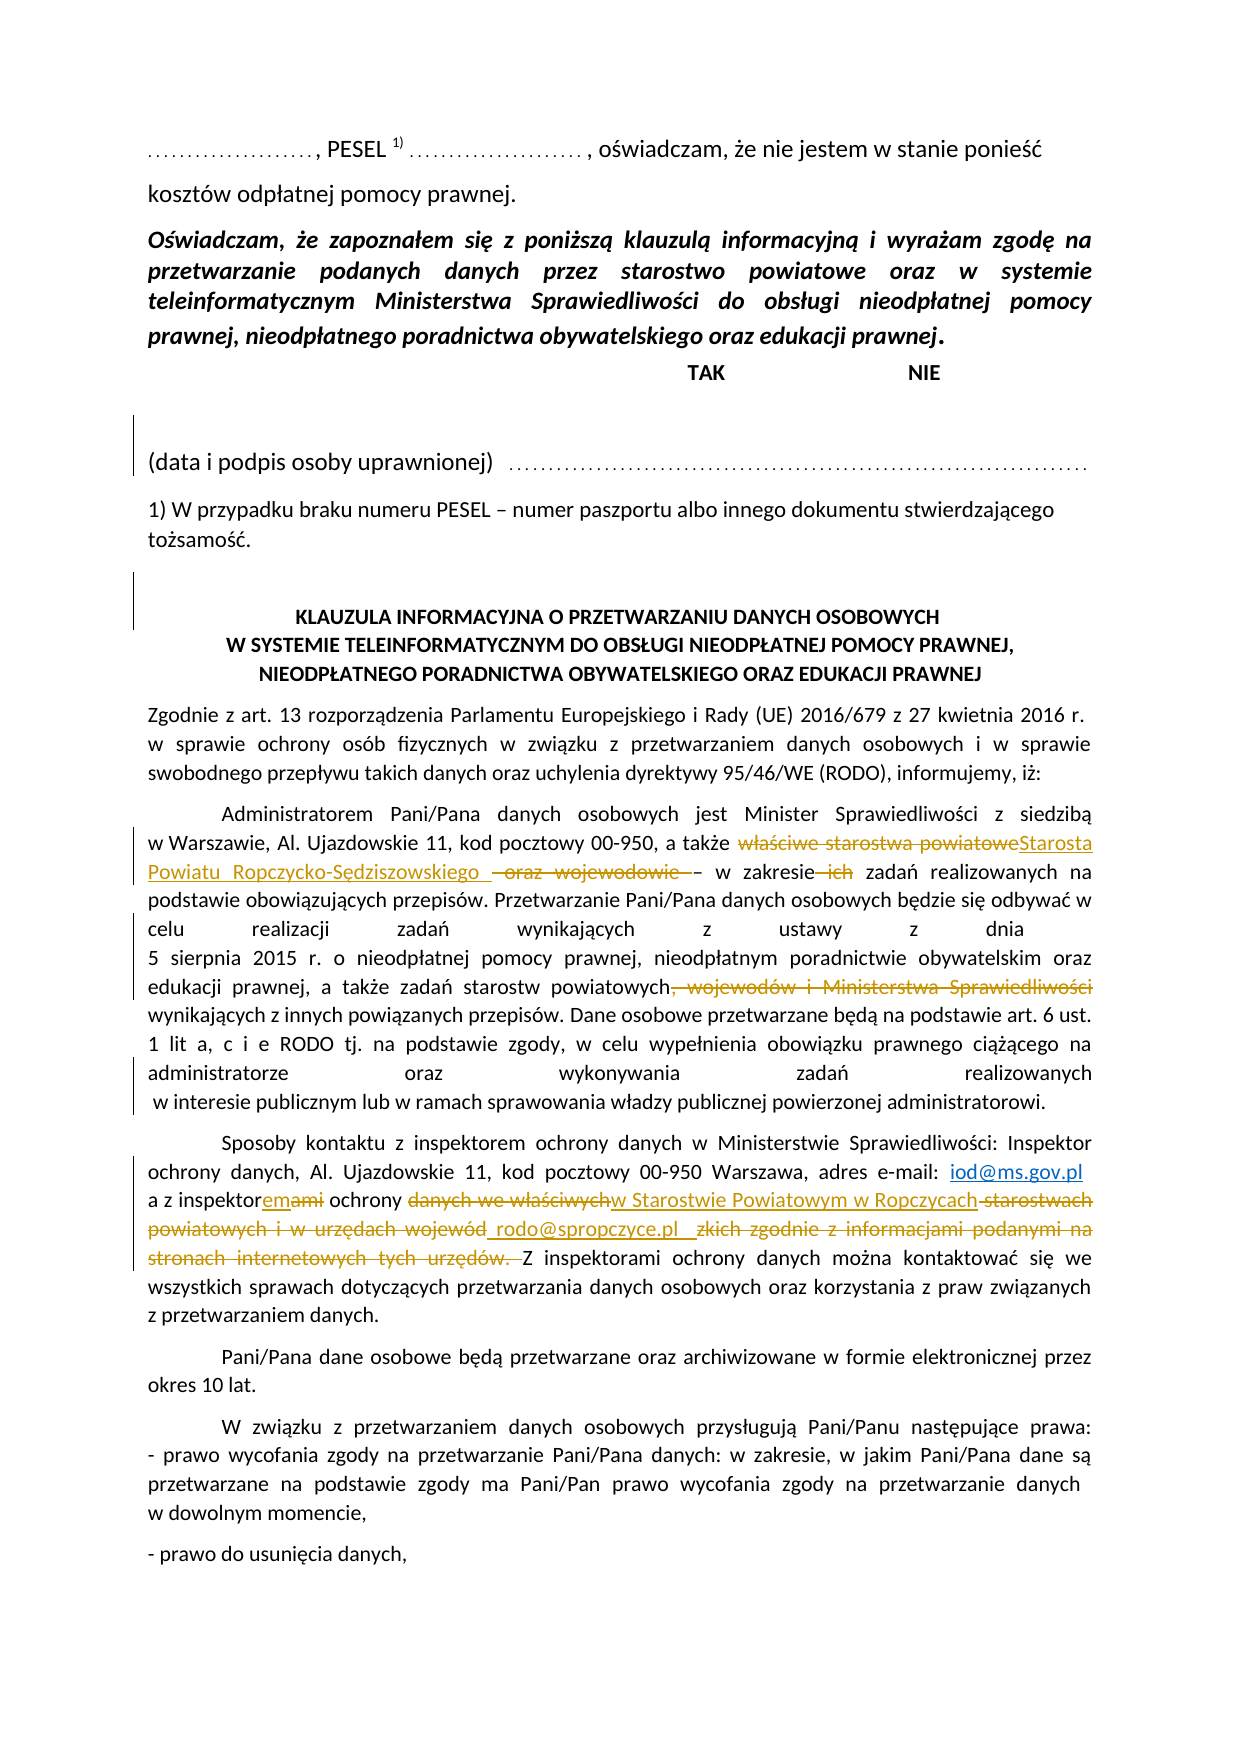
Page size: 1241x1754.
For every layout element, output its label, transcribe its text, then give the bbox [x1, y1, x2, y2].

text Zgodnie z art. 13 rozporządzenia Parlamentu Europejskiego i Rady (UE) 2016/679 z 27 kwietnia 2016 r. w sprawie ochrony osób fizycznych w związku z przetwarzaniem danych osobowych i w sprawie swobodnego przepływu takich danych oraz uchylenia dyrektywy 95/46/WE (RODO), informujemy, iż: [148, 702, 1093, 786]
text 1) W przypadku braku numeru PESEL – numer paszportu albo innego dokumentu stwierdzającego tożsamość. [148, 495, 1093, 553]
text Administratorem Pani/Pana danych osobowych jest Minister Sprawiedliwości z siedzibą w Warszawie, Al. Ujazdowskie 11, kod pocztowy 00-950, a także – w zakresie zadań realizowanych na podstawie obowiązujących przepisów. Przetwarzanie Pani/Pana danych osobowych będzie się odbywać w celu realizacji zadań wynikających z ustawy z dnia 5 sierpnia 2015 r. o nieodpłatnej pomocy prawnej, nieodpłatnym poradnictwie obywatelskim oraz edukacji prawnej, a także zadań starostw powiatowych wynikających z innych powiązanych przepisów. Dane osobowe przetwarzane będą na podstawie art. 6 ust. 1 lit a, c i e RODO tj. na podstawie zgody, w celu wypełnienia obowiązku prawnego ciążącego na administratorze oraz wykonywania zadań realizowanych w interesie publicznym lub w ramach sprawowania władzy publicznej powierzonej administratorowi. [148, 800, 1093, 1114]
text KLAUZULA INFORMACYJNA O PRZETWARZANIU DANYCH OSOBOWYCH W SYSTEMIE TELEINFORMATYCZNYM DO OBSŁUGI NIEODPŁATNEJ POMOCY PRAWNEJ, NIEODPŁATNEGO PORADNICTWA OBYWATELSKIEGO ORAZ EDUKACJI PRAWNEJ [148, 603, 1093, 687]
text - prawo do usunięcia danych, [148, 1540, 1093, 1567]
list Ja, niżej podpisany(na), (imię, nazwisko, adres) . . . . . . . . . . . . . . . . . . . . . . . . . . . . . . . . . . . . . . . . . . . . . . . . . . . . . . . . . . . . . . . . . . . . . . . . . . . . . . . . . . . . . . . . . . . . . . . . . . . . . . . . . . . . . . . . . . . . . . . . . . . . . . . . . . . . . . . . . . . . , PESEL 1) . . . . . . . . . . . . . . . . . . . . . . , oświadczam, że nie jestem w stanie ponieść kosztów odpłatnej pomocy prawnej. [148, 133, 1093, 209]
text Sposoby kontaktu z inspektorem ochrony danych w Ministerstwie Sprawiedliwości: Inspektor ochrony danych, Al. Ujazdowskie 11, kod pocztowy 00-950 Warszawa, adres e-mail: iod@ms.gov.pl a z inspektor ochrony Z inspektorami ochrony danych można kontaktować się we wszystkich sprawach dotyczących przetwarzania danych osobowych oraz korzystania z praw związanych z przetwarzaniem danych. [148, 1129, 1093, 1328]
text (data i podpis osoby uprawnionej) . . . . . . . . . . . . . . . . . . . . . . . . . . . . . . . . . . . . . . . . . . . . . . . . . . . . . . . . . . . . . . . . . . . . . . . . . [148, 446, 1093, 476]
text Oświadczam, że zapoznałem się z poniższą klauzulą informacyjną i wyrażam zgodę na przetwarzanie podanych danych przez starostwo powiatowe oraz w systemie teleinformatycznym Ministerstwa Sprawiedliwości do obsługi nieodpłatnej pomocy prawnej, nieodpłatnego poradnictwa obywatelskiego oraz edukacji prawnej. TAK NIE [148, 224, 1093, 387]
text Pani/Pana dane osobowe będą przetwarzane oraz archiwizowane w formie elektronicznej przez okres 10 lat. [148, 1343, 1093, 1398]
text W związku z przetwarzaniem danych osobowych przysługują Pani/Panu następujące prawa: - prawo wycofania zgody na przetwarzanie Pani/Pana danych: w zakresie, w jakim Pani/Pana dane są przetwarzane na podstawie zgody ma Pani/Pan prawo wycofania zgody na przetwarzanie danych w dowolnym momencie, [148, 1413, 1093, 1526]
